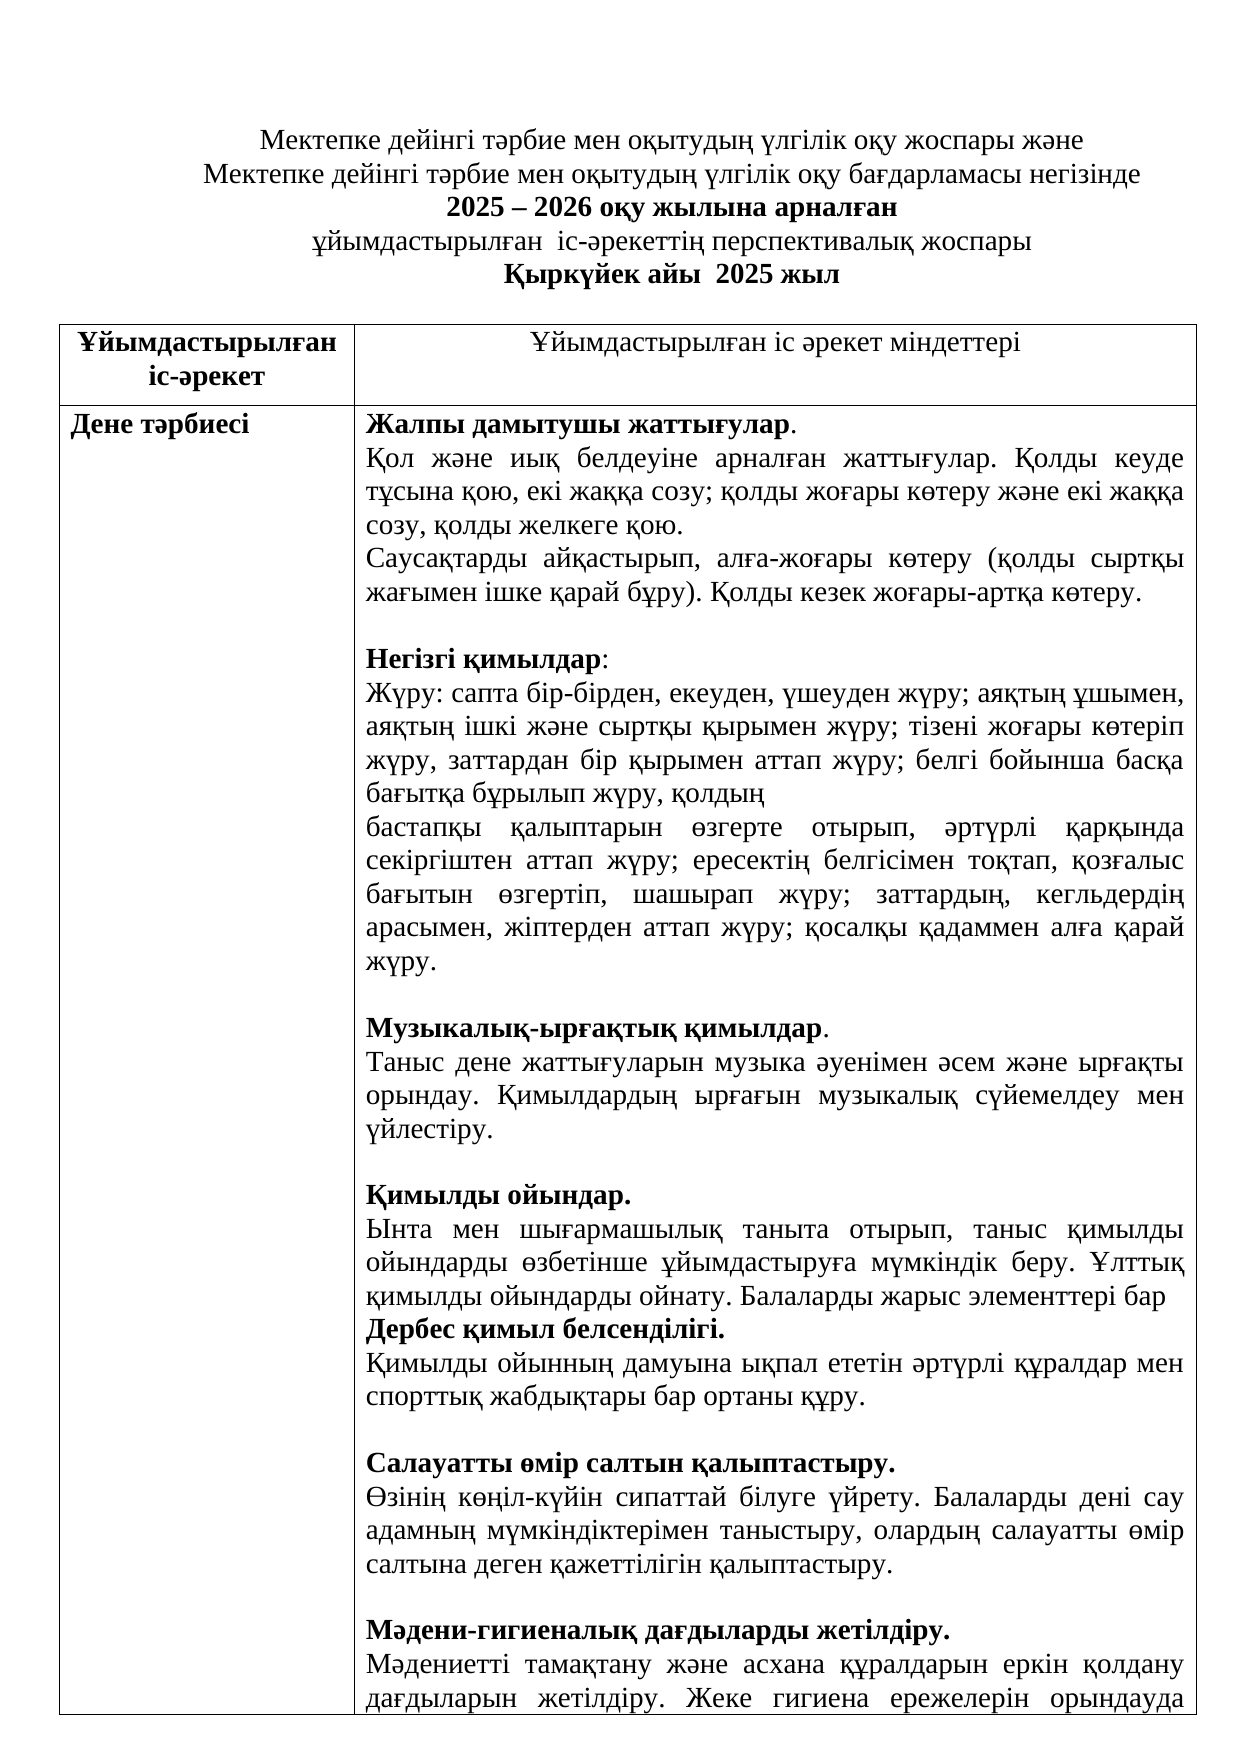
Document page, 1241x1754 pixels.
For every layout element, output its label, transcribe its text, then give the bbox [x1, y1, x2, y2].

text Мектепке дейінгі тәрбие мен оқытудың үлгілік оқу жоспары және [177, 122, 1166, 156]
text Мектепке дейінгі тәрбие мен оқытудың үлгілік оқу бағдарламасы негізінде [177, 156, 1166, 189]
table_header Ұйымдастырылған іс әрекет міндеттері [355, 325, 1196, 405]
table_header Ұйымдастырылған іс-әрекет [60, 325, 354, 405]
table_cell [355, 406, 1196, 1713]
text Қыркүйек айы 2025 жыл [177, 256, 1166, 290]
text 2025 – 2026 оқу жылына арналған [177, 189, 1166, 223]
table_cell Дене тәрбиесі [60, 406, 354, 1713]
text ұйымдастырылған іс-әрекеттің перспективалық жоспары [177, 223, 1166, 256]
